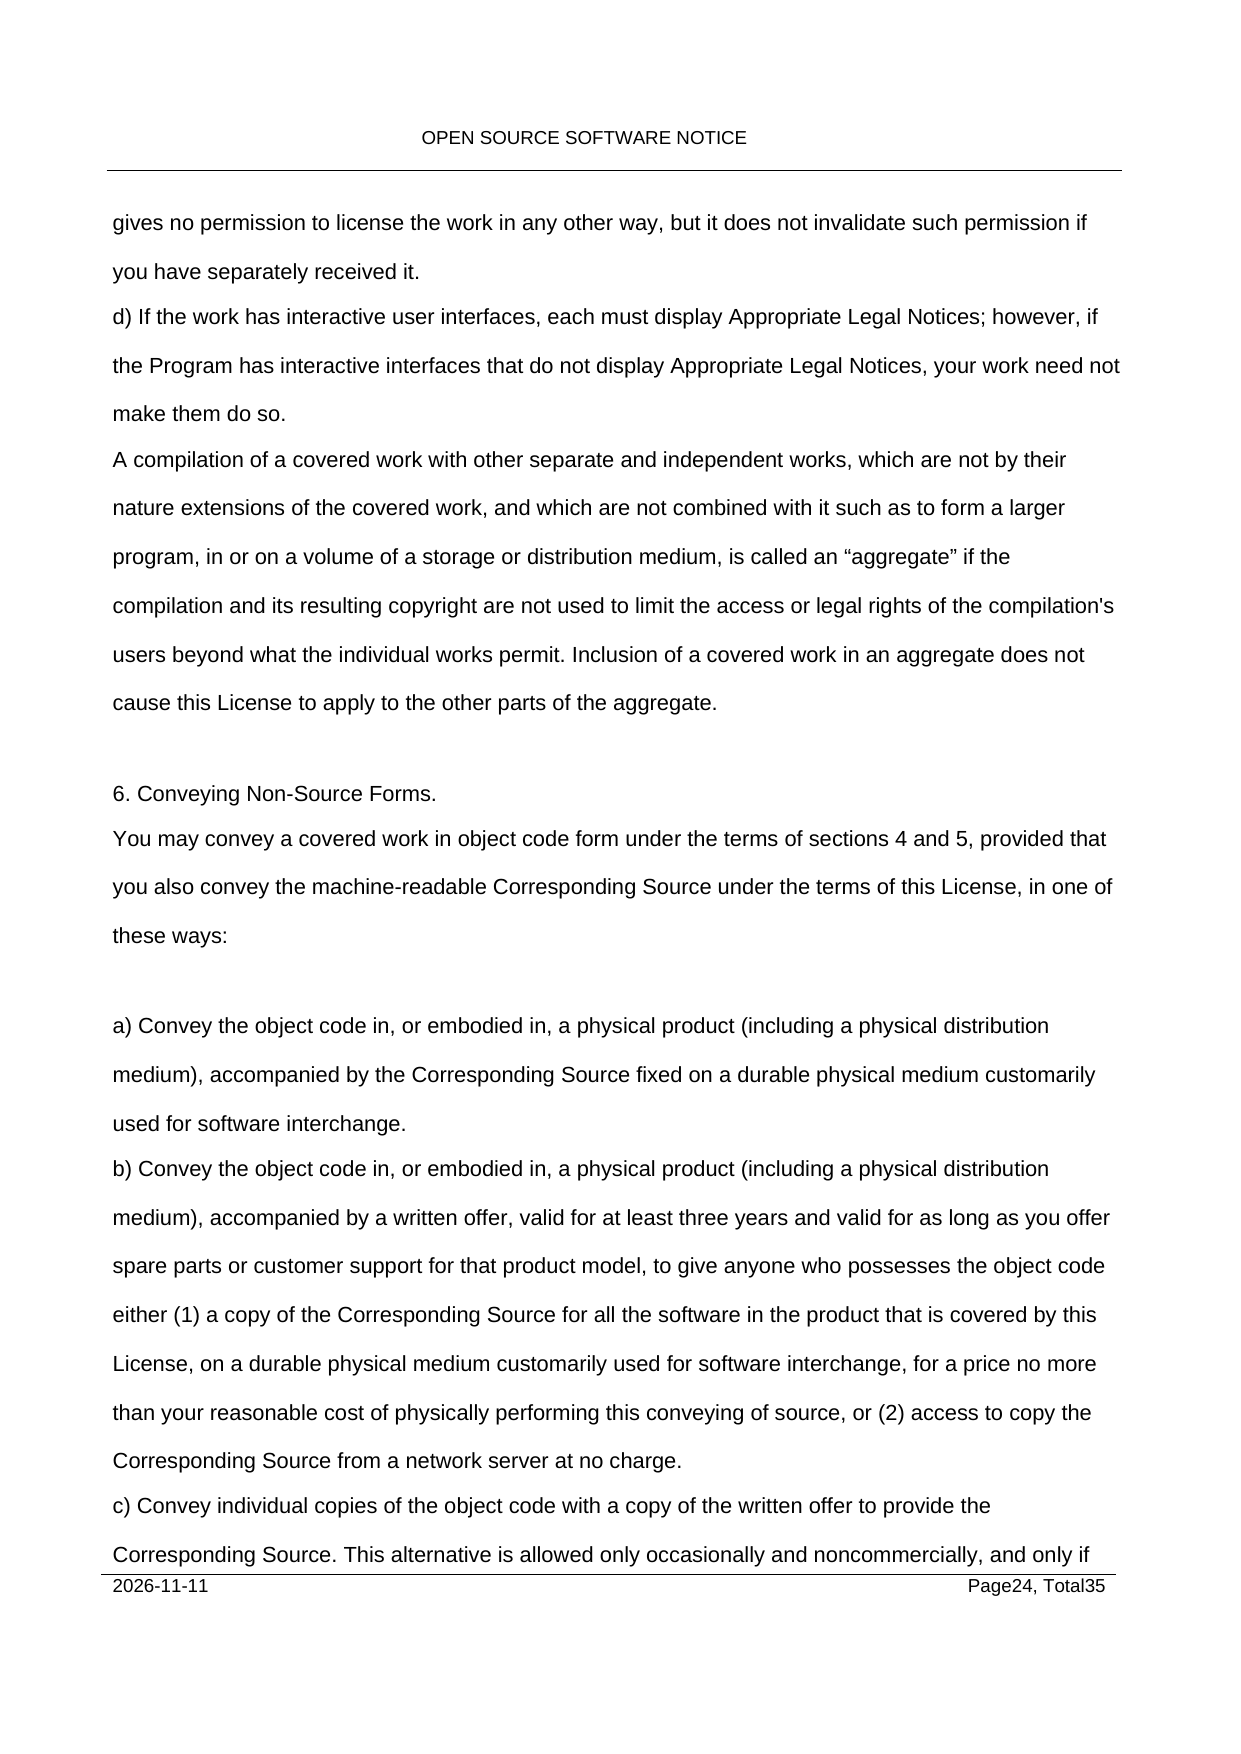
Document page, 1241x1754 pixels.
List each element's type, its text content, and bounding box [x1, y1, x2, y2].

text A compilation of a covered work with other separate and independent works, which are not by their nature extensions of the covered work, and which are not combined with it such as to form a larger program, in or on a volume of a storage or distribution medium, is called an “aggregate” if the compilation and its resulting copyright are not used to limit the access or legal rights of the compilation's users beyond what the individual works permit. Inclusion of a covered work in an aggregate does not cause this License to apply to the other parts of the aggregate. [112, 443, 1128, 719]
text You may convey a covered work in object code form under the terms of sections 4 and 5, provided that you also convey the machine-readable Corresponding Source under the terms of this License, in one of these ways: [112, 822, 1128, 952]
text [112, 206, 1128, 288]
text b) Convey the object code in, or embodied in, a physical product (including a physical distribution medium), accompanied by a written offer, valid for at least three years and valid for as long as you offer spare parts or customer support for that product model, to give anyone who possesses the object code either (1) a copy of the Corresponding Source for all the software in the product that is covered by this License, on a durable physical medium customarily used for software interchange, for a price no more than your reasonable cost of physically performing this conveying of source, or (2) access to copy the Corresponding Source from a network server at no charge. [112, 1152, 1128, 1477]
text 6. Conveying Non-Source Forms. [112, 777, 1128, 809]
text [112, 1490, 1128, 1571]
text a) Convey the object code in, or embodied in, a physical product (including a physical distribution medium), accompanied by the Corresponding Source fixed on a durable physical medium customarily used for software interchange. [112, 1009, 1128, 1139]
text d) If the work has interactive user interfaces, each must display Appropriate Legal Notices; however, if the Program has interactive interfaces that do not display Appropriate Legal Notices, your work need not make them do so. [112, 300, 1128, 430]
